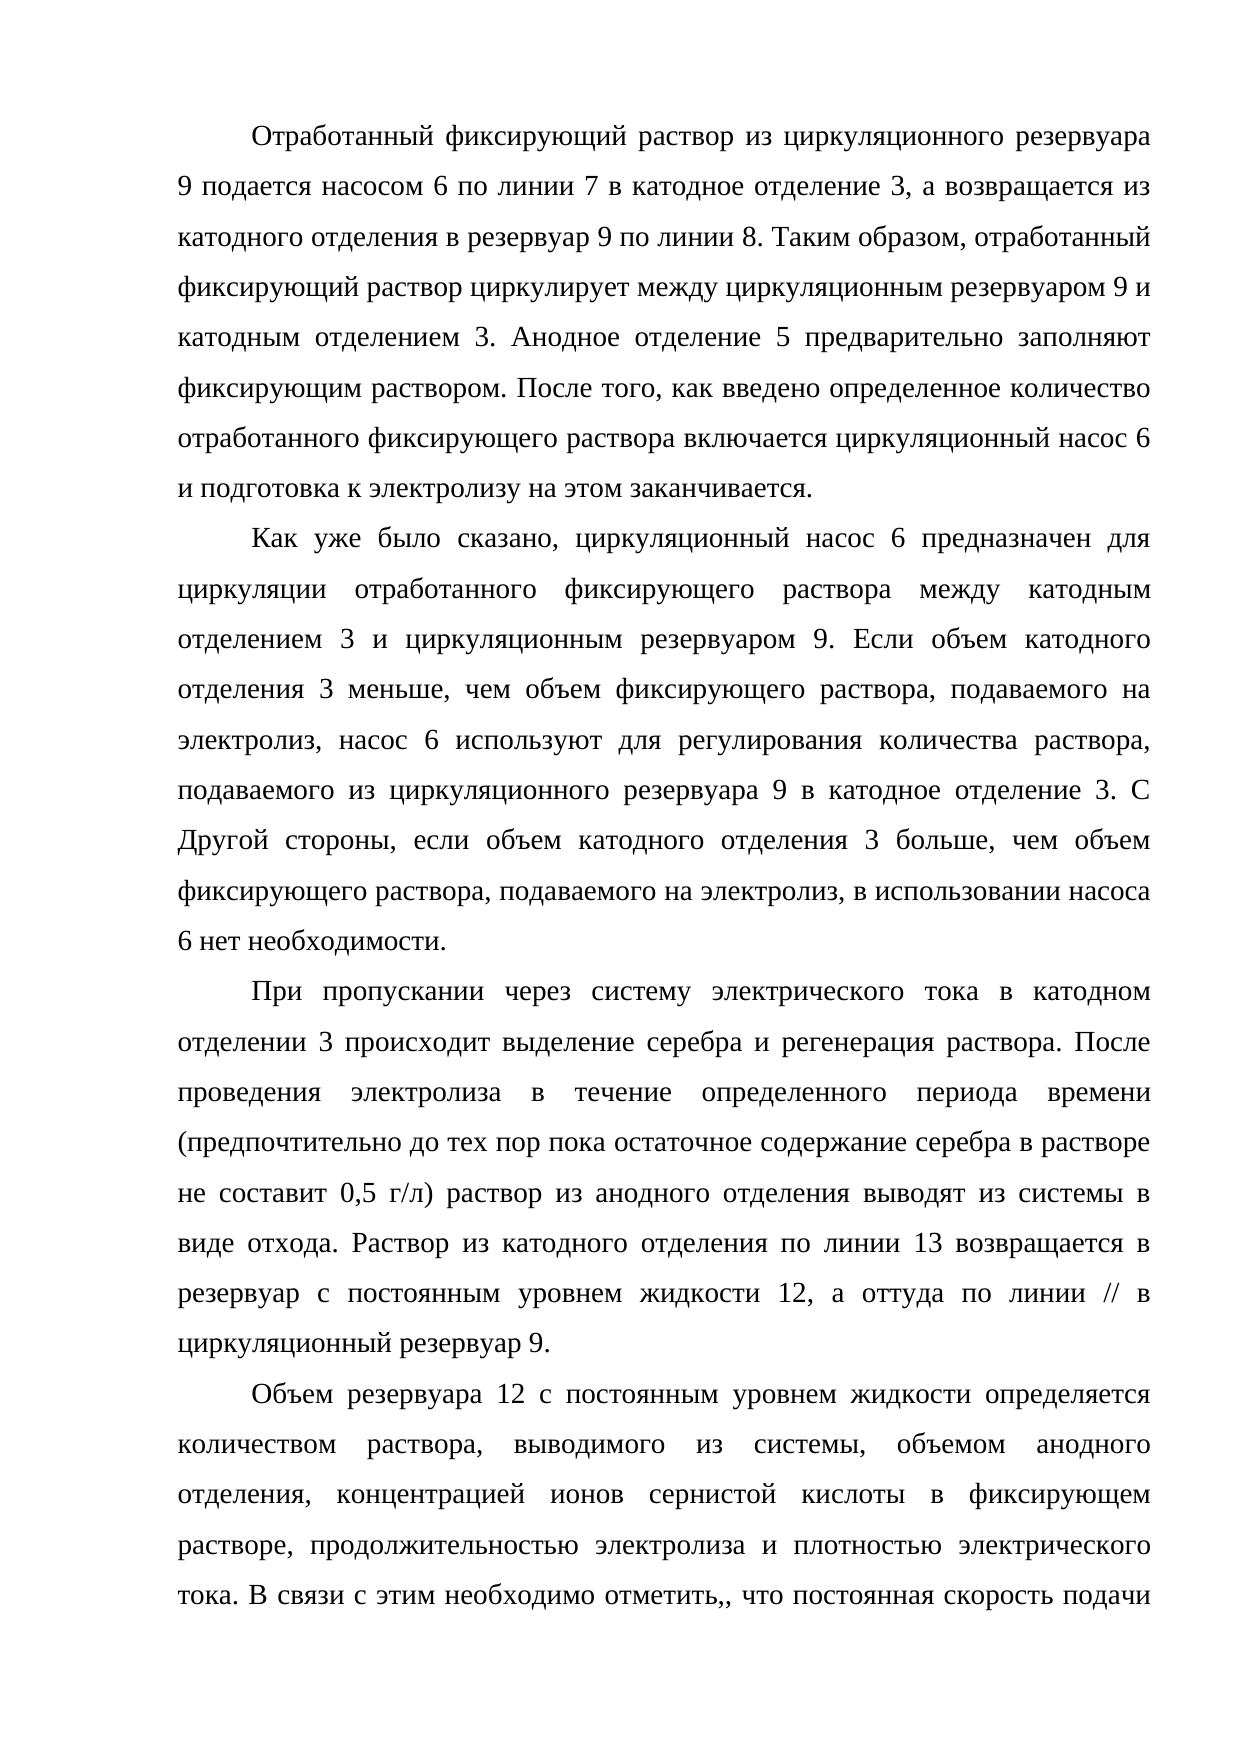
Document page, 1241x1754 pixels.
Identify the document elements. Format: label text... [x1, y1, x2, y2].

text Отработанный фиксирующий раствор из циркуляционного резервуара 9 подается насосом 6 по линии 7 в катодное отделение 3, а возвращается из катодного отделения в резервуар 9 по линии 8. Таким образом, отработанный фиксирующий раствор циркулирует между циркуляционным резервуаром 9 и катодным отделением 3. Анодное отделение 5 предварительно заполняют фиксирующим раствором. После того, как введено определенное количество отработанного фиксирующего раствора включается циркуляционный насос 6 и подготовка к электролизу на этом заканчивается. [177, 118, 1152, 504]
text Как уже было сказано, циркуляционный насос 6 предназначен для циркуляции отработанного фиксирующего раствора между катодным отделением 3 и циркуляционным резервуаром 9. Если объем катодного отделения 3 меньше, чем объем фиксирующего раствора, подаваемого на электролиз, насос 6 используют для регулирования количества раствора, подаваемого из циркуляционного резервуара 9 в катодное отделение 3. С Другой стороны, если объем катодного отделения 3 больше, чем объем фиксирующего раствора, подаваемого на электролиз, в использовании насоса 6 нет необходимости. [177, 521, 1152, 957]
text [177, 1376, 1152, 1611]
text При пропускании через систему электрического тока в катодном отделении 3 происходит выделение серебра и регенерация раствора. После проведения электролиза в течение определенного периода времени (предпочтительно до тех пор пока остаточное содержание серебра в растворе не составит 0,5 г/л) раствор из анодного отделения выводят из системы в виде отхода. Раствор из катодного отделения по линии 13 возвращается в резервуар с постоянным уровнем жидкости 12, а оттуда по линии // в циркуляционный резервуар 9. [177, 973, 1152, 1359]
